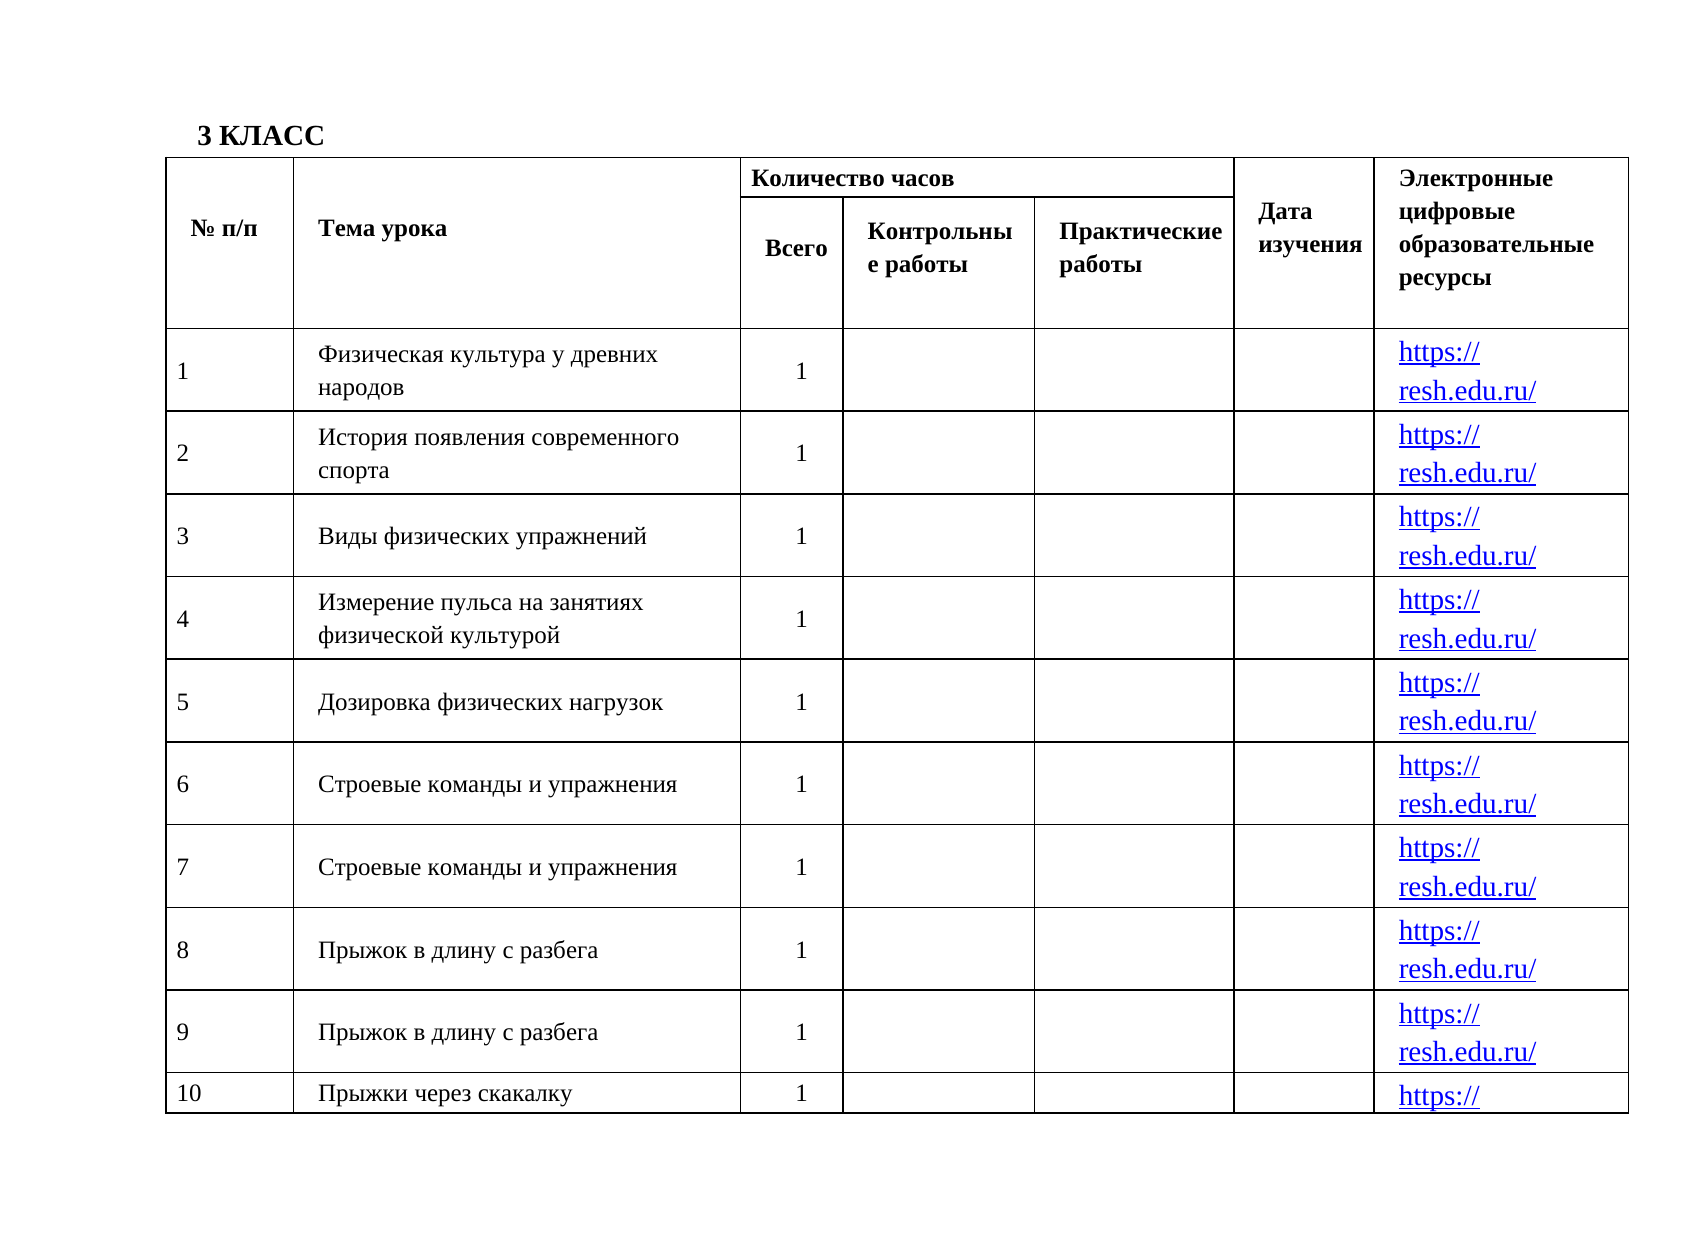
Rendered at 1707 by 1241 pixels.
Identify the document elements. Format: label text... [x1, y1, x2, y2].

table_cell https://resh.edu.ru/ [1375, 825, 1628, 906]
table_cell [844, 495, 1034, 576]
table_cell [1035, 908, 1233, 989]
table_cell Физическая культура у древних народов [294, 329, 740, 410]
table_cell [1235, 991, 1373, 1072]
table_header Дата изучения [1235, 158, 1373, 327]
table_cell [844, 1073, 1034, 1112]
table_cell [844, 908, 1034, 989]
table_header № п/п [167, 158, 293, 327]
table_cell [1235, 329, 1373, 410]
table_cell 1 [741, 412, 842, 493]
table_cell [844, 991, 1034, 1072]
table_cell Прыжок в длину с разбега [294, 991, 740, 1072]
table_cell [1235, 908, 1373, 989]
table_cell Прыжок в длину с разбега [294, 908, 740, 989]
table_header Тема урока [294, 158, 740, 327]
table_cell [1035, 577, 1233, 658]
table_cell https://resh.edu.ru/ [1375, 908, 1628, 989]
table_cell 1 [741, 991, 842, 1072]
table_header Электронные цифровые образовательные ресурсы [1375, 158, 1628, 327]
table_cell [1375, 1073, 1628, 1112]
table_cell Измерение пульса на занятиях физической культурой [294, 577, 740, 658]
table_cell Дозировка физических нагрузок [294, 660, 740, 741]
table_cell Виды физических упражнений [294, 495, 740, 576]
table_cell [1035, 660, 1233, 741]
table_cell [1035, 1073, 1233, 1112]
table_cell 1 [741, 329, 842, 410]
table_cell [844, 577, 1034, 658]
table_cell 1 [741, 660, 842, 741]
table_cell [1035, 412, 1233, 493]
table_cell Cтроевые команды и упражнения [294, 825, 740, 906]
table_cell 2 [167, 412, 293, 493]
table_cell [844, 660, 1034, 741]
table_cell [1235, 660, 1373, 741]
table_cell [844, 743, 1034, 824]
table_cell [844, 329, 1034, 410]
table_cell https://resh.edu.ru/ [1375, 991, 1628, 1072]
table_cell 1 [741, 495, 842, 576]
table_cell 1 [741, 908, 842, 989]
table_cell Всего [741, 198, 842, 327]
table_cell [1035, 495, 1233, 576]
table_cell https://resh.edu.ru/ [1375, 412, 1628, 493]
table_cell [1235, 577, 1373, 658]
table_cell [1035, 825, 1233, 906]
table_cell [294, 1073, 740, 1112]
table_cell https://resh.edu.ru/ [1375, 743, 1628, 824]
table_cell 5 [167, 660, 293, 741]
table_cell Cтроевые команды и упражнения [294, 743, 740, 824]
table_cell [1235, 825, 1373, 906]
table_cell [1035, 991, 1233, 1072]
table_cell [844, 412, 1034, 493]
table_cell [1035, 743, 1233, 824]
table_cell [1235, 743, 1373, 824]
table_cell Контрольные работы [844, 198, 1034, 327]
table_cell 3 [167, 495, 293, 576]
table_cell 7 [167, 825, 293, 906]
table_cell 8 [167, 908, 293, 989]
table_cell [1235, 1073, 1373, 1112]
table_cell https://resh.edu.ru/ [1375, 577, 1628, 658]
table_cell 10 [167, 1073, 293, 1112]
table_cell 6 [167, 743, 293, 824]
table_header Количество часов [741, 158, 1233, 196]
table_cell 1 [167, 329, 293, 410]
table_cell https://resh.edu.ru/ [1375, 495, 1628, 576]
table_cell [1235, 495, 1373, 576]
table_cell [1235, 412, 1373, 493]
table_cell История появления современного спорта [294, 412, 740, 493]
table_cell 1 [741, 577, 842, 658]
table_cell 9 [167, 991, 293, 1072]
table_cell Практические работы [1035, 198, 1233, 327]
text 3 КЛАСС [190, 118, 1618, 152]
table_cell 1 [741, 743, 842, 824]
table_cell [844, 825, 1034, 906]
table_cell https://resh.edu.ru/ [1375, 660, 1628, 741]
table_cell [1035, 329, 1233, 410]
table_cell https://resh.edu.ru/ [1375, 329, 1628, 410]
table_cell 1 [741, 825, 842, 906]
table_cell 4 [167, 577, 293, 658]
table_cell 1 [741, 1073, 842, 1112]
